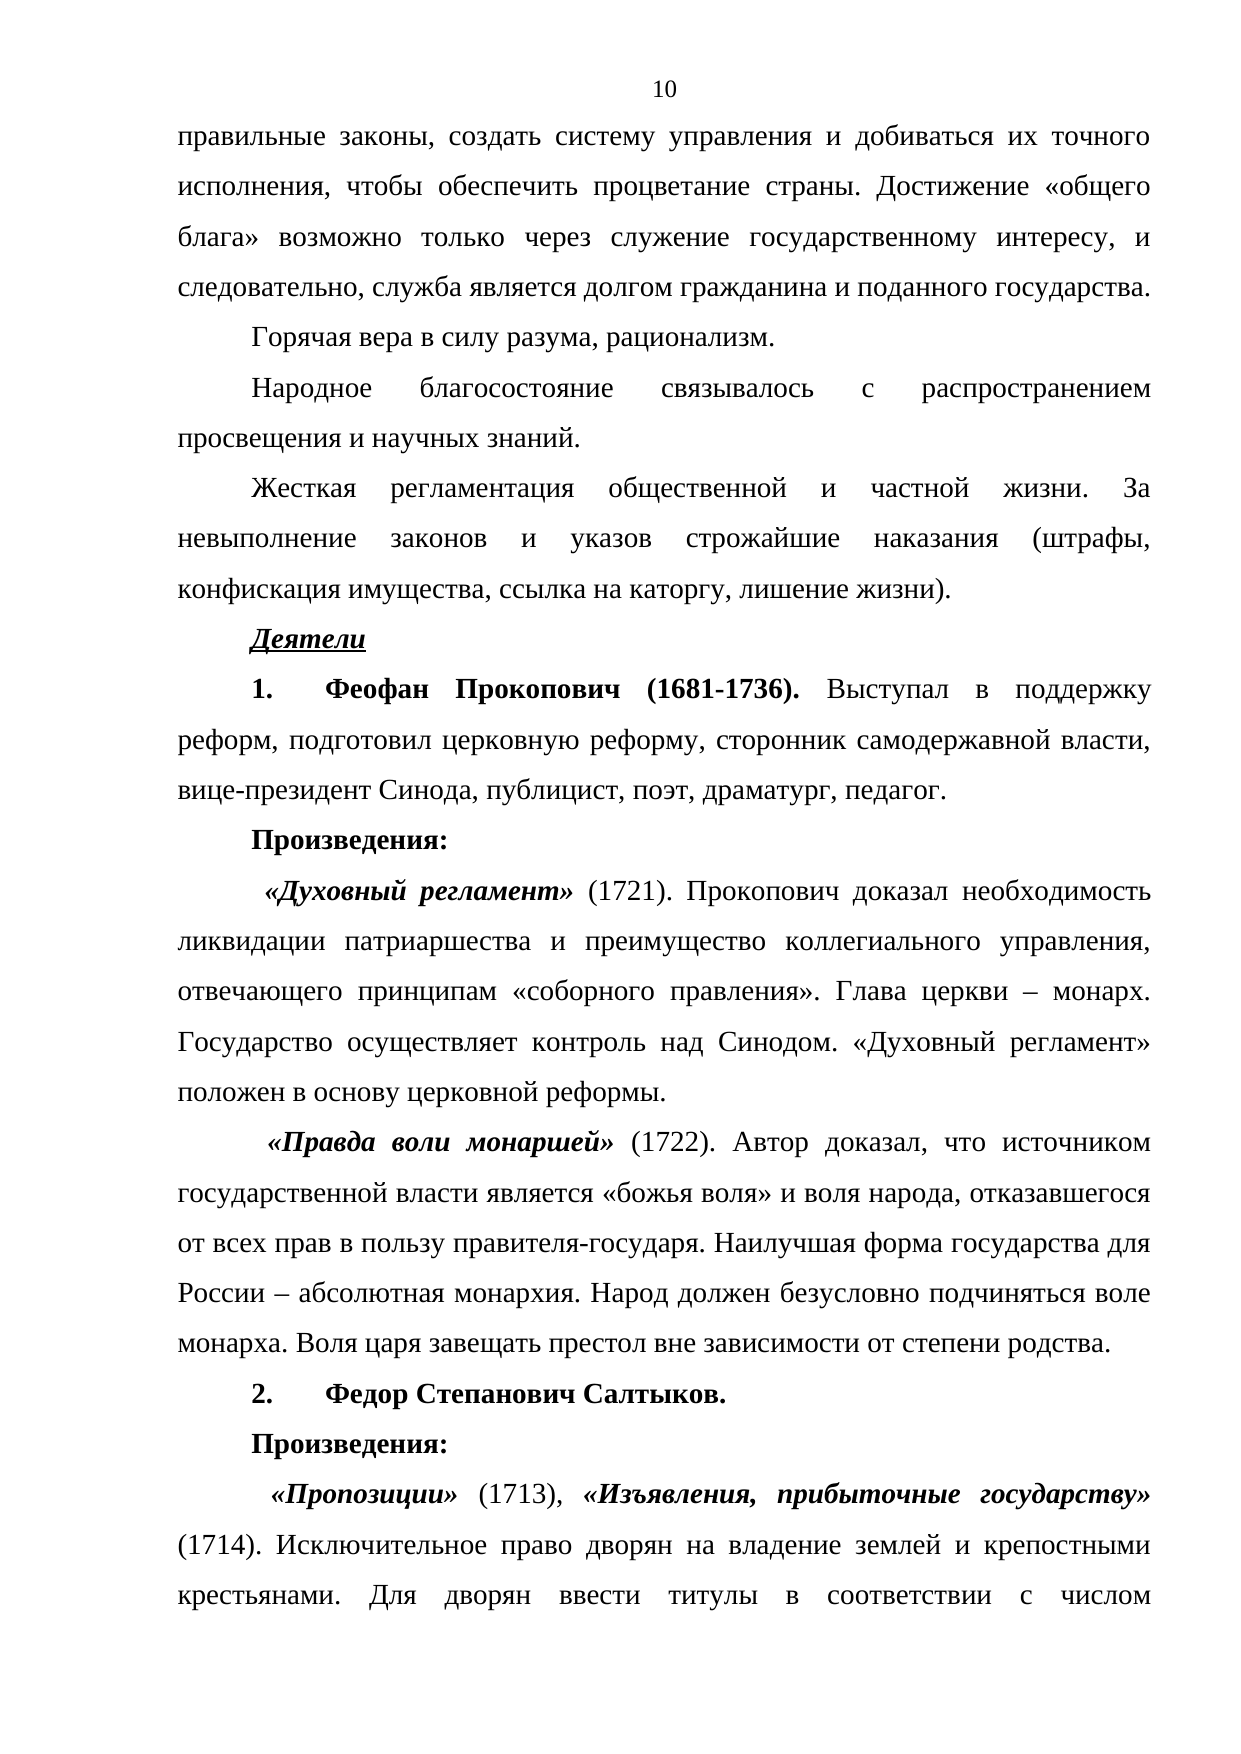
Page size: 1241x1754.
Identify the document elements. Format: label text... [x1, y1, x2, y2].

text Произведения: [177, 822, 1152, 856]
text Произведения: [177, 1426, 1152, 1460]
text Жесткая регламентация общественной и частной жизни. За невыполнение законов и указов строжайшие наказания (штрафы, конфискация имущества, ссылка на каторгу, лишение жизни). [177, 470, 1152, 604]
text Горячая вера в силу разума, рационализм. [177, 319, 1152, 353]
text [177, 1477, 1152, 1611]
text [177, 118, 1152, 303]
list Федор Степанович Салтыков. [177, 1376, 1152, 1409]
text Народное благосостояние связывалось с распространением просвещения и научных знаний. [177, 370, 1152, 453]
text Деятели [177, 621, 1152, 655]
text «Духовный регламент» (1721). Прокопович доказал необходимость ликвидации патриаршества и преимущество коллегиального управления, отвечающего принципам «соборного правления». Глава церкви – монарх. Государство осуществляет контроль над Синодом. «Духовный регламент» положен в основу церковной реформы. [177, 873, 1152, 1108]
list Феофан Прокопович (1681-1736). Выступал в поддержку реформ, подготовил церковную реформу, сторонник самодержавной власти, вице-президент Синода, публицист, поэт, драматург, педагог. [177, 672, 1152, 806]
text «Правда воли монаршей» (1722). Автор доказал, что источником государственной власти является «божья воля» и воля народа, отказавшегося от всех прав в пользу правителя-государя. Наилучшая форма государства для России – абсолютная монархия. Народ должен безусловно подчиняться воле монарха. Воля царя завещать престол вне зависимости от степени родства. [177, 1124, 1152, 1359]
